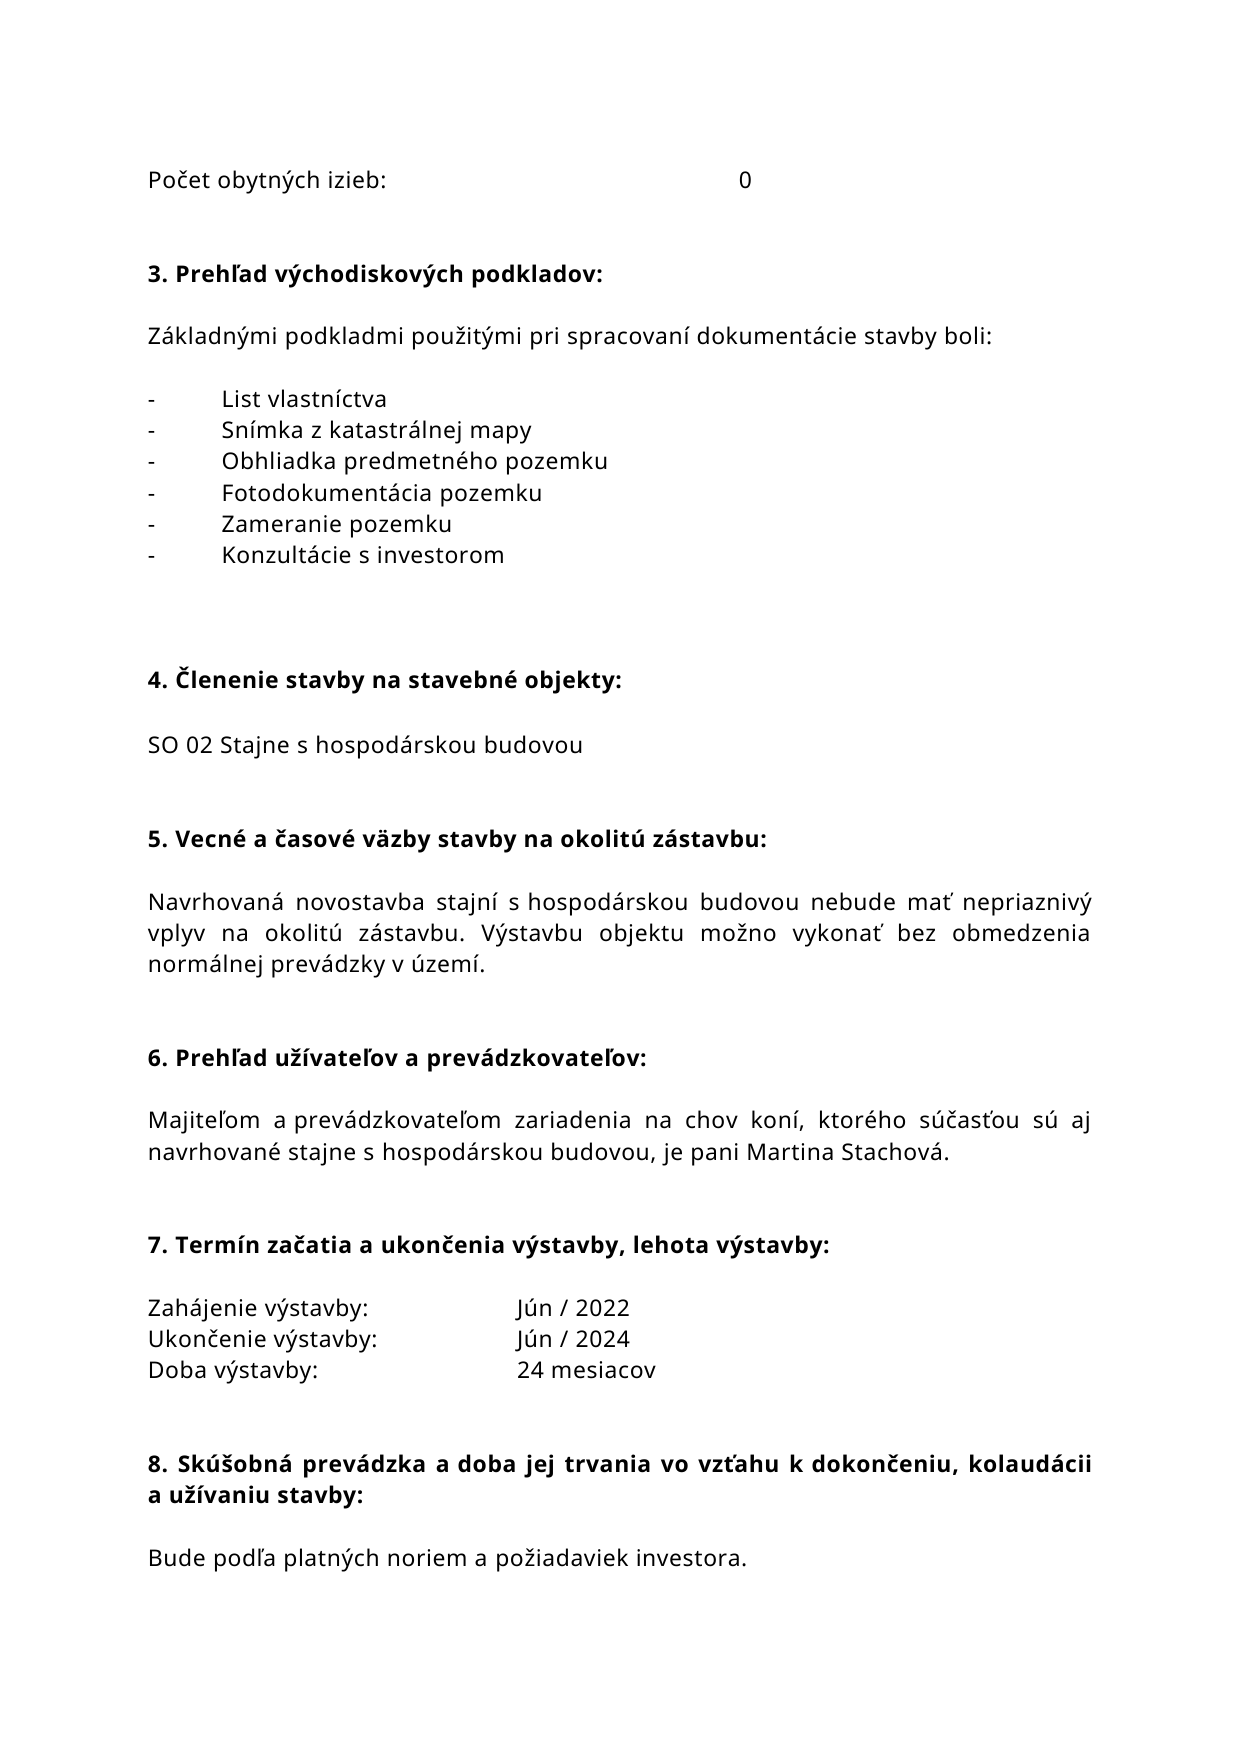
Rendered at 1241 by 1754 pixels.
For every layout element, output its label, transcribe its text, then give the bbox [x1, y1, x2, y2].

list 7. Termín začatia a ukončenia výstavby, lehota výstavby: [148, 1229, 1093, 1261]
list Snímka z katastrálnej mapy [148, 414, 1093, 445]
text 6. Prehľad užívateľov a prevádzkovateľov: [148, 1042, 1093, 1073]
list 8. Skúšobná prevádzka a doba jej trvania vo vzťahu k dokončeniu, kolaudácii a užívaniu stavby: [148, 1448, 1093, 1511]
list Zameranie pozemku [148, 508, 1093, 539]
text Zahájenie výstavby: Jún / 2022 [148, 1292, 1093, 1323]
list Fotodokumentácia pozemku [148, 476, 1093, 508]
text Navrhovaná novostavba stajní s hospodárskou budovou nebude mať nepriaznivý vplyv na okolitú zástavbu. Výstavbu objektu možno vykonať bez obmedzenia normálnej prevádzky v území. [148, 886, 1093, 979]
text Ukončenie výstavby: Jún / 2024 [148, 1323, 1093, 1354]
text Základnými podkladmi použitými pri spracovaní dokumentácie stavby boli: [148, 320, 1093, 351]
text SO 02 Stajne s hospodárskou budovou [148, 729, 1093, 761]
list 3. Prehľad východiskových podkladov: [148, 258, 1093, 289]
list 4. Členenie stavby na stavebné objekty: [148, 664, 1093, 695]
text Bude podľa platných noriem a požiadaviek investora. [148, 1542, 1093, 1573]
list List vlastníctva [148, 383, 1093, 414]
text Majiteľom a prevádzkovateľom zariadenia na chov koní, ktorého súčasťou sú aj navrhované stajne s hospodárskou budovou, je pani Martina Stachová. [148, 1104, 1093, 1167]
text Doba výstavby: 24 mesiacov [148, 1354, 1093, 1386]
text Počet obytných izieb: 0 [148, 164, 1093, 195]
list Obhliadka predmetného pozemku [148, 445, 1093, 476]
list Konzultácie s investorom [148, 539, 1093, 570]
list 5. Vecné a časové väzby stavby na okolitú zástavbu: [148, 823, 1093, 854]
